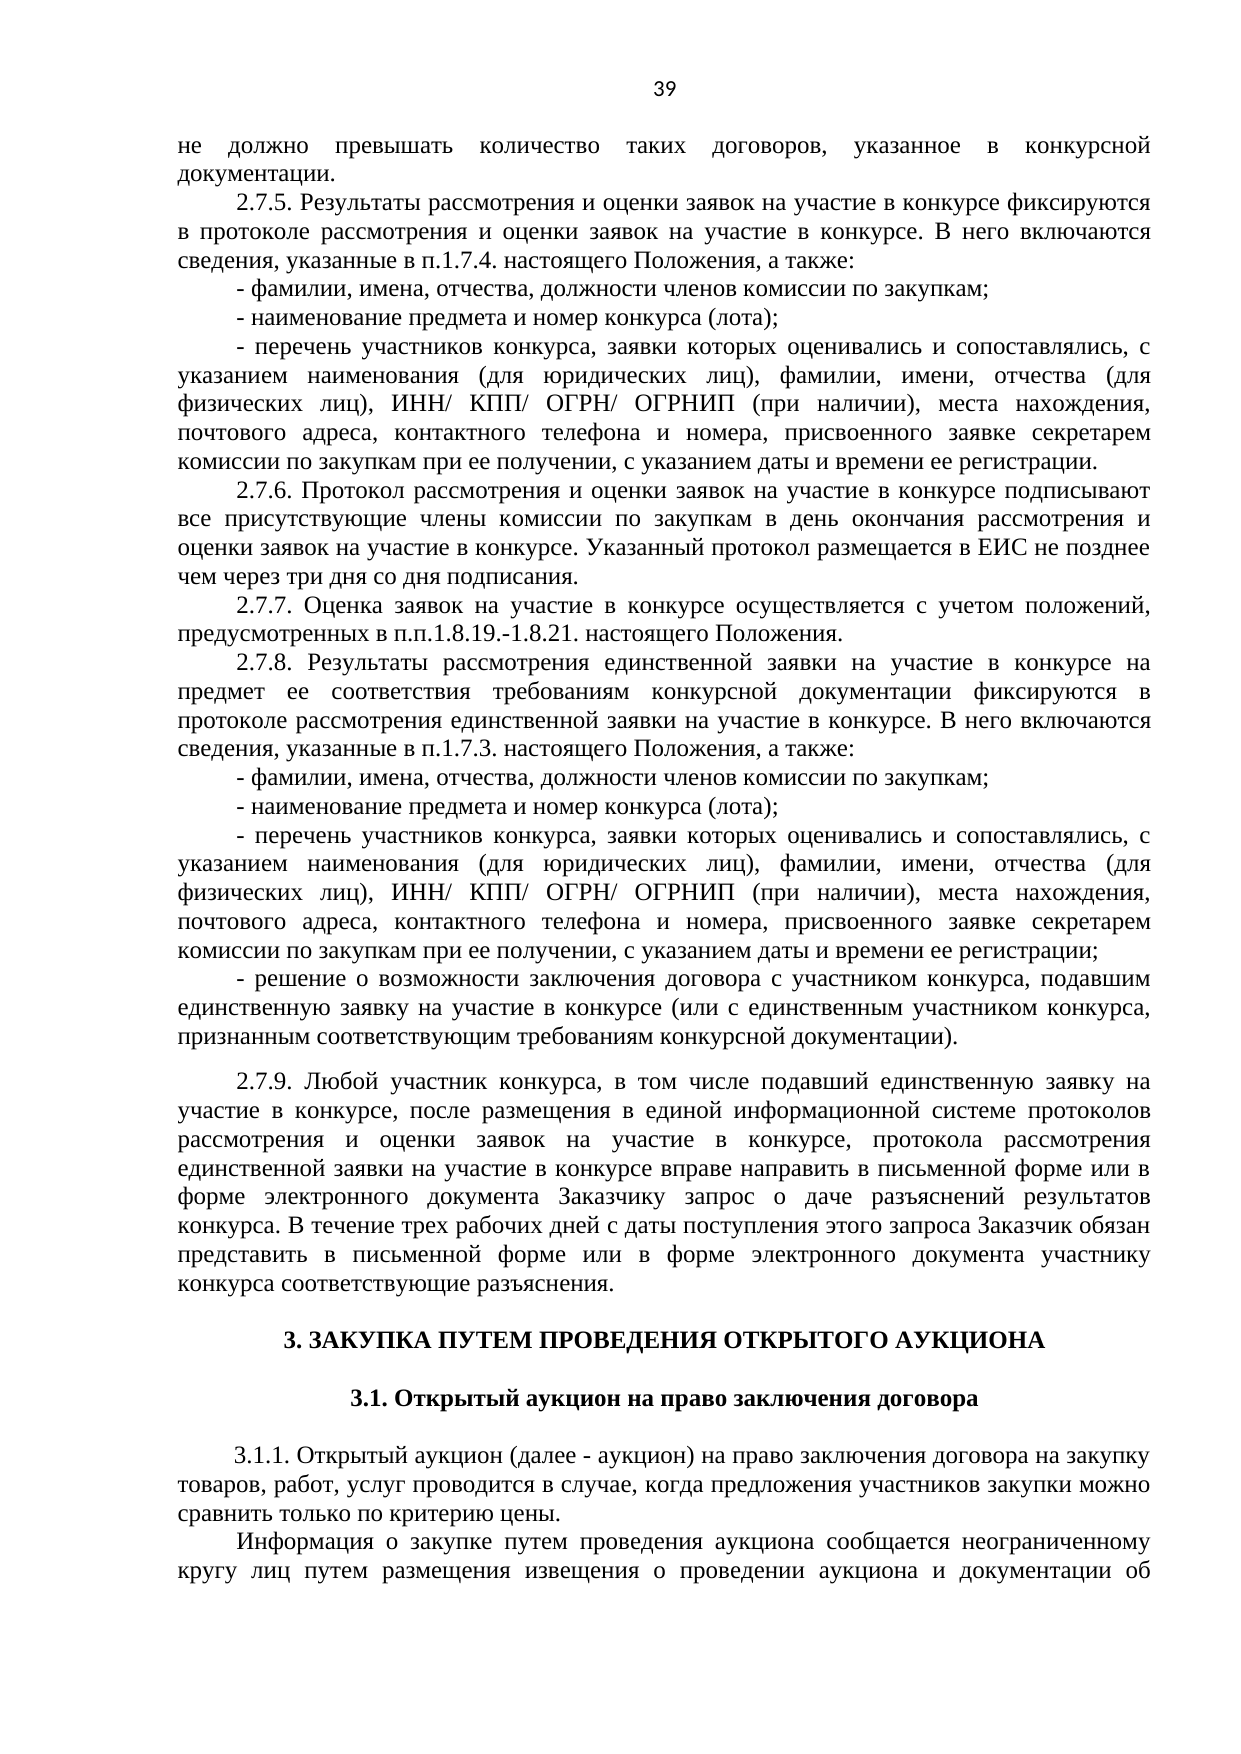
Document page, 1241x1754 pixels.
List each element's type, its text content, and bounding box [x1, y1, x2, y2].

text - наименование предмета и номер конкурса (лота); [177, 302, 1152, 331]
text 3.1. Открытый аукцион на право заключения договора [177, 1383, 1152, 1411]
text 2.7.5. Результаты рассмотрения и оценки заявок на участие в конкурсе фиксируются в протоколе рассмотрения и оценки заявок на участие в конкурсе. В него включаются сведения, указанные в п.1.7.4. настоящего Положения, а также: [177, 187, 1152, 273]
text - фамилии, имена, отчества, должности членов комиссии по закупкам; [177, 273, 1152, 302]
text 3.1.1. Открытый аукцион (далее - аукцион) на право заключения договора на закупку товаров, работ, услуг проводится в случае, когда предложения участников закупки можно сравнить только по критерию цены. [177, 1440, 1152, 1526]
text - наименование предмета и номер конкурса (лота); [177, 791, 1152, 820]
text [177, 1526, 1152, 1584]
text 2.7.9. Любой участник конкурса, в том числе подавший единственную заявку на участие в конкурсе, после размещения в единой информационной системе протоколов рассмотрения и оценки заявок на участие в конкурсе, протокола рассмотрения единственной заявки на участие в конкурсе вправе направить в письменной форме или в форме электронного документа Заказчику запрос о даче разъяснений результатов конкурса. В течение трех рабочих дней с даты поступления этого запроса Заказчик обязан представить в письменной форме или в форме электронного документа участнику конкурса соответствующие разъяснения. [177, 1066, 1152, 1296]
text - решение о возможности заключения договора с участником конкурса, подавшим единственную заявку на участие в конкурсе (или с единственным участником конкурса, признанным соответствующим требованиям конкурсной документации). [177, 963, 1152, 1050]
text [177, 130, 1152, 187]
text - фамилии, имена, отчества, должности членов комиссии по закупкам; [177, 762, 1152, 791]
text 2.7.7. Оценка заявок на участие в конкурсе осуществляется с учетом положений, предусмотренных в п.п.1.8.19.-1.8.21. настоящего Положения. [177, 590, 1152, 647]
text - перечень участников конкурса, заявки которых оценивались и сопоставлялись, с указанием наименования (для юридических лиц), фамилии, имени, отчества (для физических лиц), ИНН/ КПП/ ОГРН/ ОГРНИП (при наличии), места нахождения, почтового адреса, контактного телефона и номера, присвоенного заявке секретарем комиссии по закупкам при ее получении, с указанием даты и времени ее регистрации. [177, 331, 1152, 475]
text 2.7.8. Результаты рассмотрения единственной заявки на участие в конкурсе на предмет ее соответствия требованиям конкурсной документации фиксируются в протоколе рассмотрения единственной заявки на участие в конкурсе. В него включаются сведения, указанные в п.1.7.3. настоящего Положения, а также: [177, 647, 1152, 762]
text 2.7.6. Протокол рассмотрения и оценки заявок на участие в конкурсе подписывают все присутствующие члены комиссии по закупкам в день окончания рассмотрения и оценки заявок на участие в конкурсе. Указанный протокол размещается в ЕИС не позднее чем через три дня со дня подписания. [177, 475, 1152, 590]
text 3. ЗАКУПКА ПУТЕМ ПРОВЕДЕНИЯ ОТКРЫТОГО АУКЦИОНА [177, 1325, 1152, 1354]
text - перечень участников конкурса, заявки которых оценивались и сопоставлялись, с указанием наименования (для юридических лиц), фамилии, имени, отчества (для физических лиц), ИНН/ КПП/ ОГРН/ ОГРНИП (при наличии), места нахождения, почтового адреса, контактного телефона и номера, присвоенного заявке секретарем комиссии по закупкам при ее получении, с указанием даты и времени ее регистрации; [177, 820, 1152, 963]
